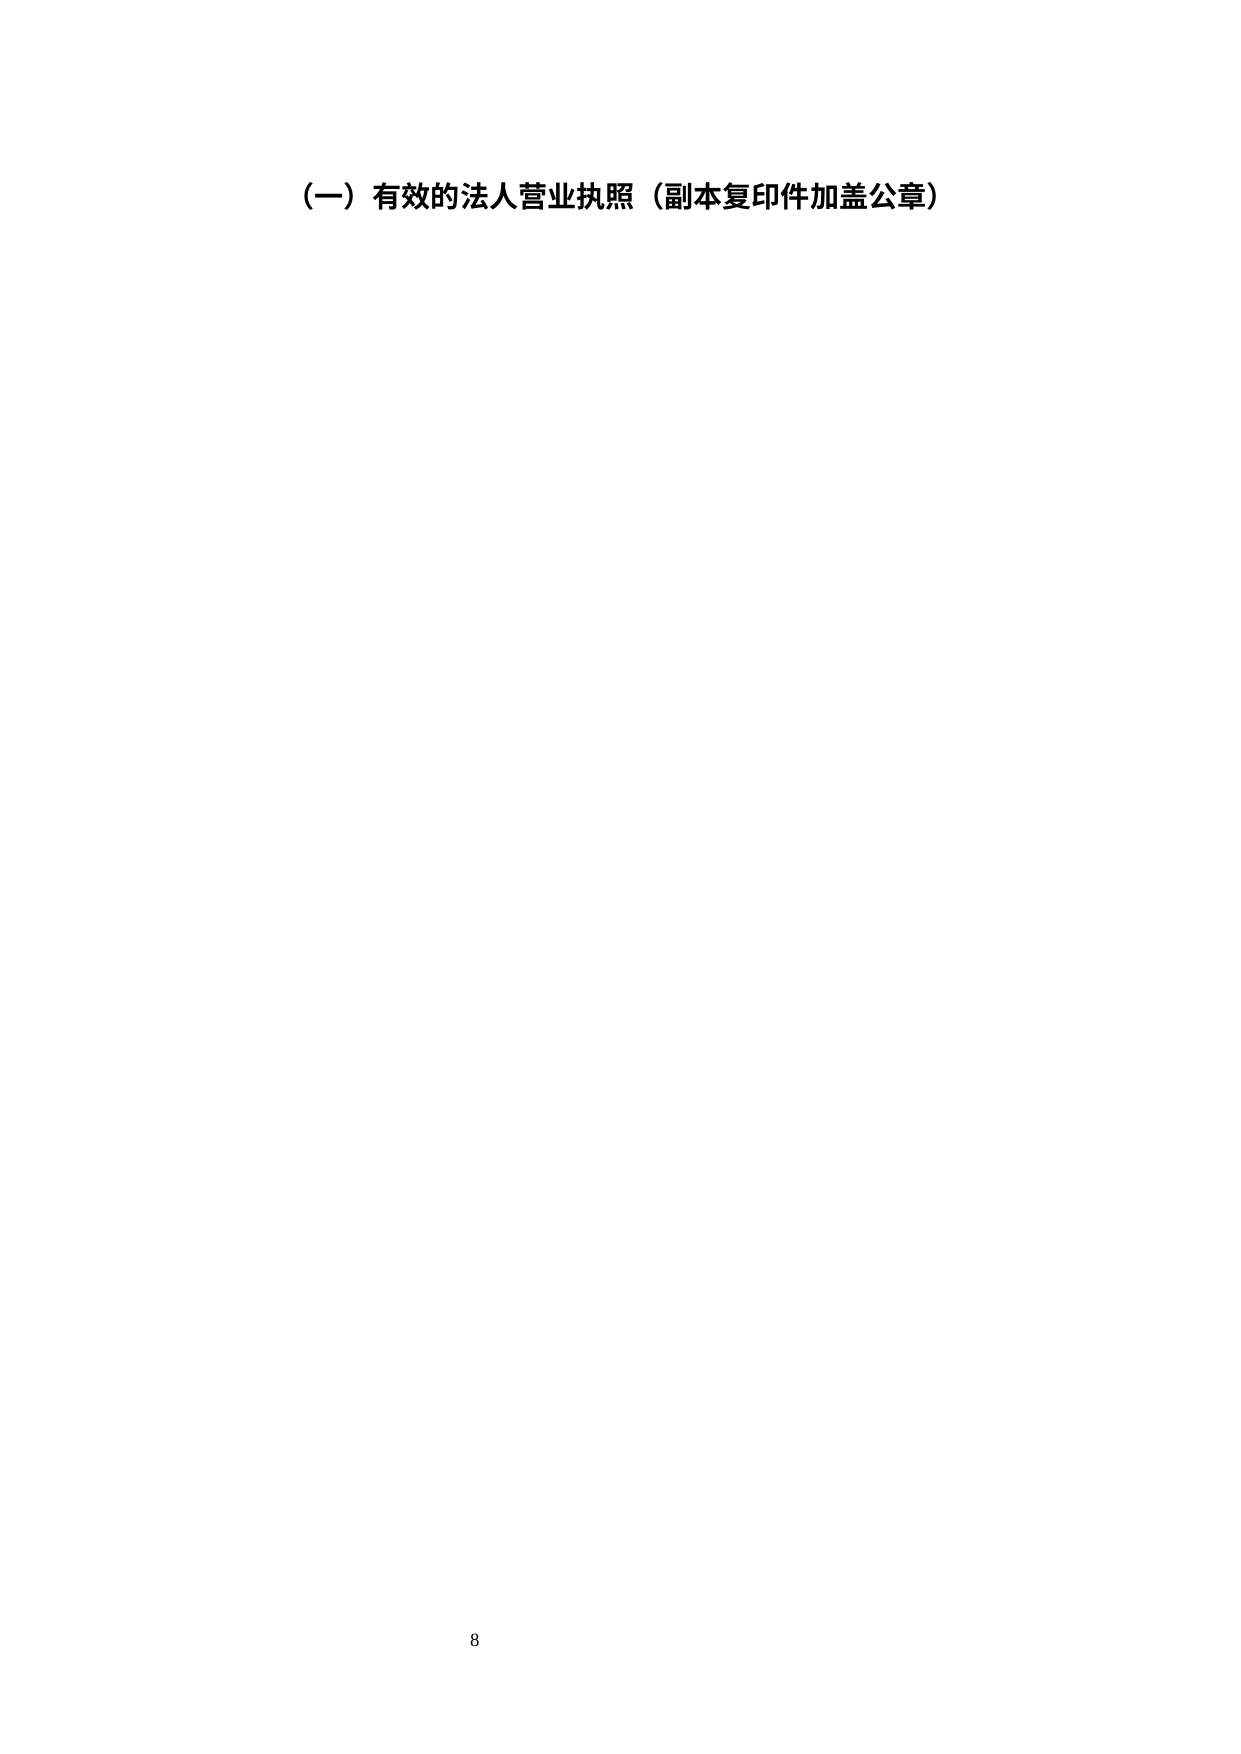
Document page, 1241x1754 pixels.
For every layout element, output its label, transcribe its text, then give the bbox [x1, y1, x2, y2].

text （一）有效的法人营业执照（副本复印件加盖公章） [187, 162, 1053, 227]
